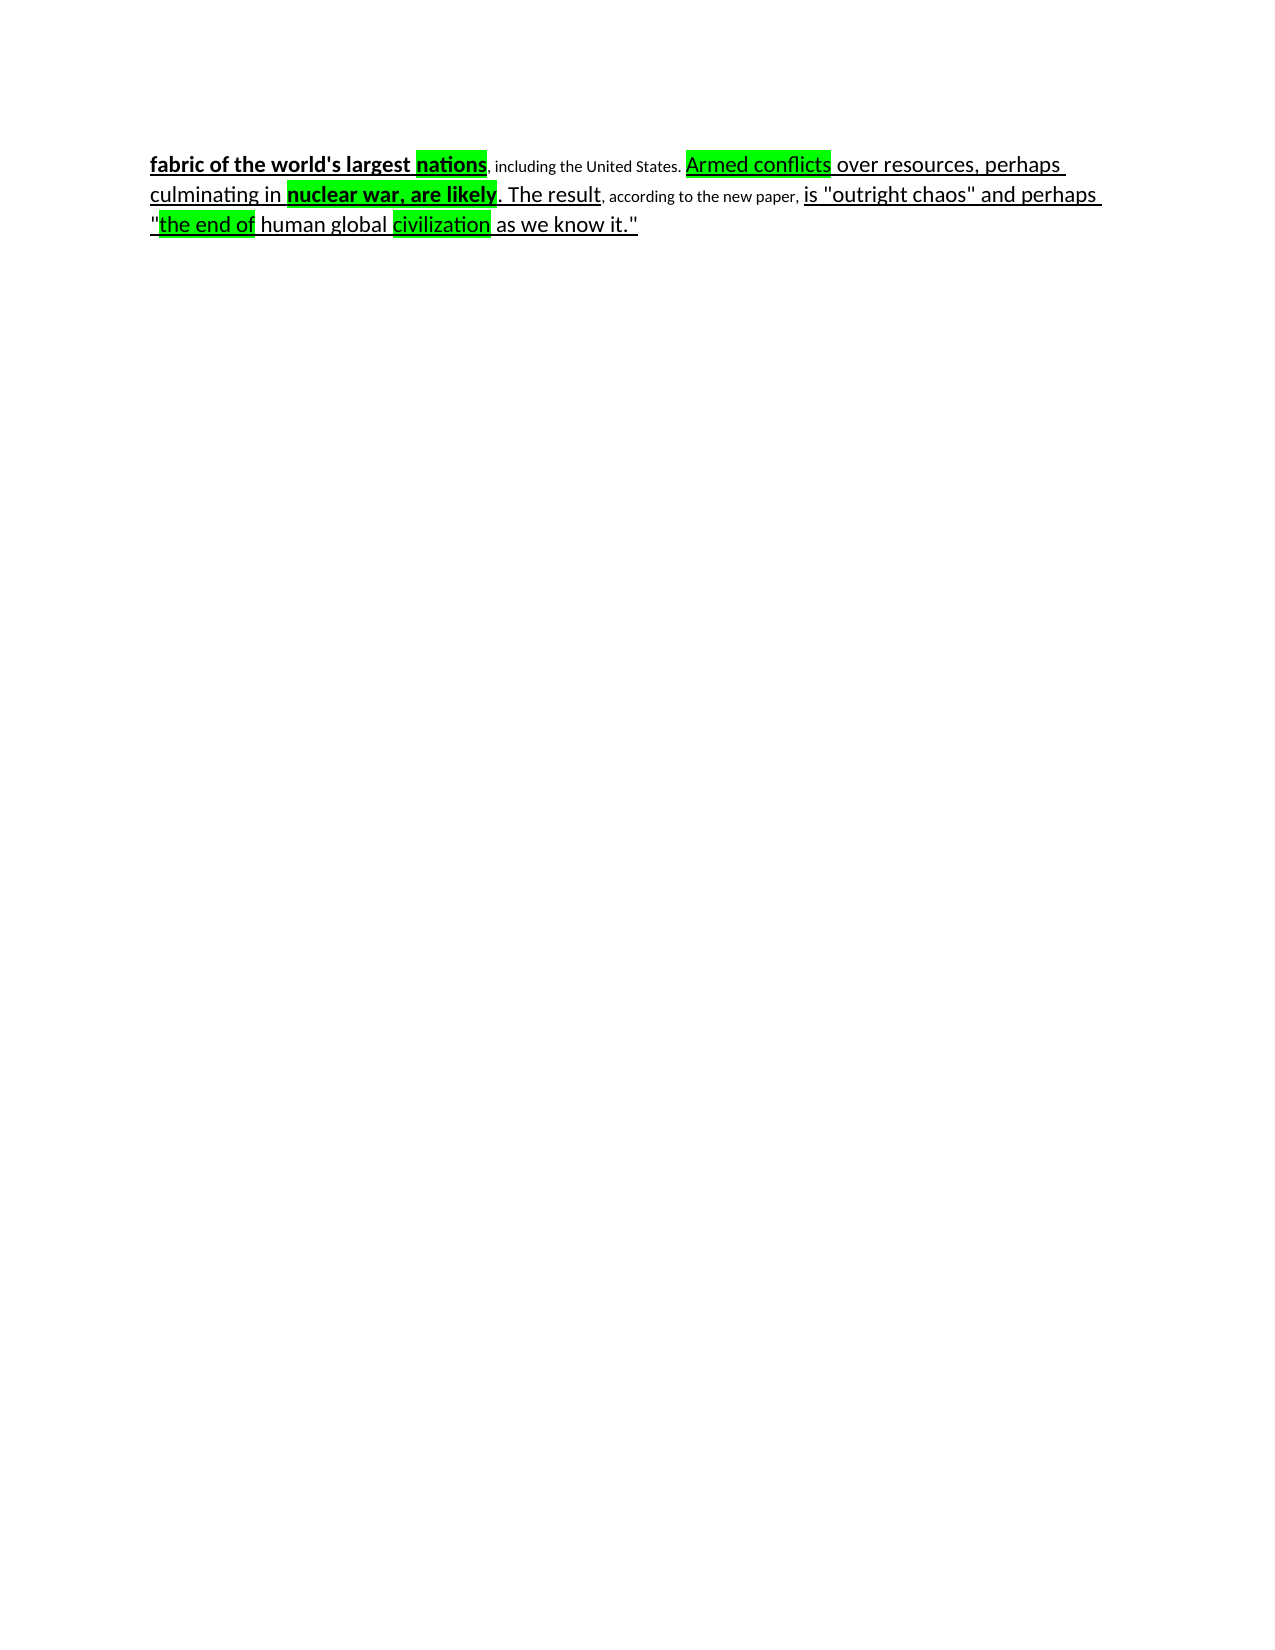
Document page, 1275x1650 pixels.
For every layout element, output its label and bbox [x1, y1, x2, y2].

text [150, 150, 1125, 238]
